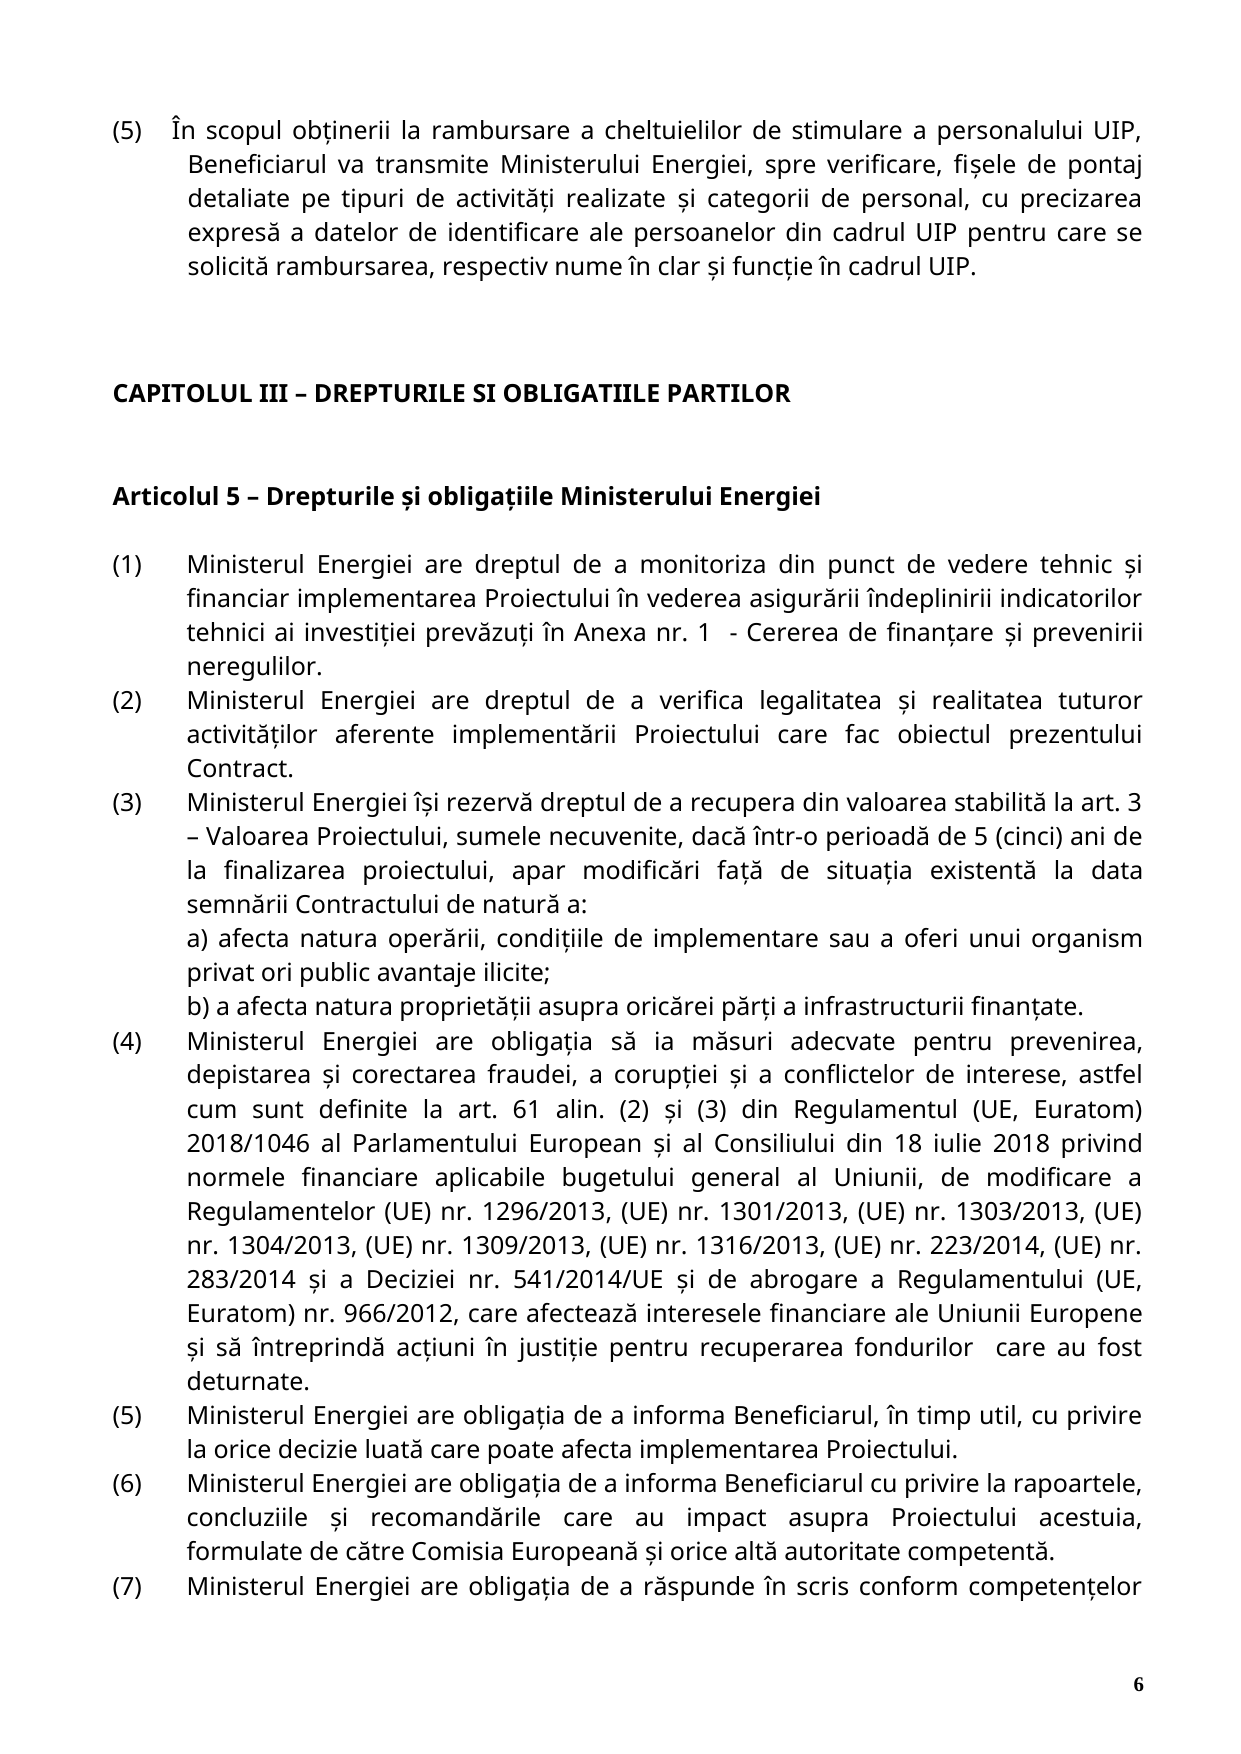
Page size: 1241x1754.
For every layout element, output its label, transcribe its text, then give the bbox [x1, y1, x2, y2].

list Ministerul Energiei are obligaţia de a informa Beneficiarul, în timp util, cu privire la orice decizie luată care poate afecta implementarea Proiectului. [112, 1398, 1144, 1466]
text b) a afecta natura proprietăţii asupra oricărei părţi a infrastructurii finanţate. [186, 989, 1144, 1023]
text (5) În scopul obținerii la rambursare a cheltuielilor de stimulare a personalului UIP, Beneficiarul va transmite Ministerului Energiei, spre verificare, fișele de pontaj detaliate pe tipuri de activități realizate și categorii de personal, cu precizarea expresă a datelor de identificare ale persoanelor din cadrul UIP pentru care se solicită rambursarea, respectiv nume în clar și funcție în cadrul UIP. [112, 112, 1144, 283]
list Ministerul Energiei are dreptul de a verifica legalitatea și realitatea tuturor activităților aferente implementării Proiectului care fac obiectul prezentului Contract. [112, 682, 1144, 785]
list Ministerul Energiei are obligația să ia măsuri adecvate pentru prevenirea, depistarea și corectarea fraudei, a corupției și a conflictelor de interese, astfel cum sunt definite la art. 61 alin. (2) și (3) din Regulamentul (UE, Euratom) 2018/1046 al Parlamentului European și al Consiliului din 18 iulie 2018 privind normele financiare aplicabile bugetului general al Uniunii, de modificare a Regulamentelor (UE) nr. 1296/2013, (UE) nr. 1301/2013, (UE) nr. 1303/2013, (UE) nr. 1304/2013, (UE) nr. 1309/2013, (UE) nr. 1316/2013, (UE) nr. 223/2014, (UE) nr. 283/2014 și a Deciziei nr. 541/2014/UE și de abrogare a Regulamentului (UE, Euratom) nr. 966/2012, care afectează interesele financiare ale Uniunii Europene și să întreprindă acțiuni în justiție pentru recuperarea fondurilor care au fost deturnate. [112, 1023, 1144, 1398]
list Ministerul Energiei are dreptul de a monitoriza din punct de vedere tehnic şi financiar implementarea Proiectului în vederea asigurării îndeplinirii indicatorilor tehnici ai investiţiei prevăzuți în Anexa nr. 1 - Cererea de finanțare și prevenirii neregulilor. [112, 546, 1144, 682]
list Articolul 5 – Drepturile și obligațiile Ministerului Energiei [112, 478, 1144, 512]
text a) afecta natura operării, condiţiile de implementare sau a oferi unui organism privat ori public avantaje ilicite; [186, 921, 1144, 989]
list CAPITOLUL III – DREPTURILE SI OBLIGATIILE PARTILOR [112, 376, 1144, 410]
list Ministerul Energiei îşi rezervă dreptul de a recupera din valoarea stabilită la art. 3 – Valoarea Proiectului, sumele necuvenite, dacă într-o perioadă de 5 (cinci) ani de la finalizarea proiectului, apar modificări faţă de situaţia existentă la data semnării Contractului de natură a: [112, 785, 1144, 921]
list Ministerul Energiei are obligaţia de a informa Beneficiarul cu privire la rapoartele, concluziile şi recomandările care au impact asupra Proiectului acestuia, formulate de către Comisia Europeană şi orice altă autoritate competentă. [112, 1466, 1144, 1568]
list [112, 1568, 1144, 1602]
